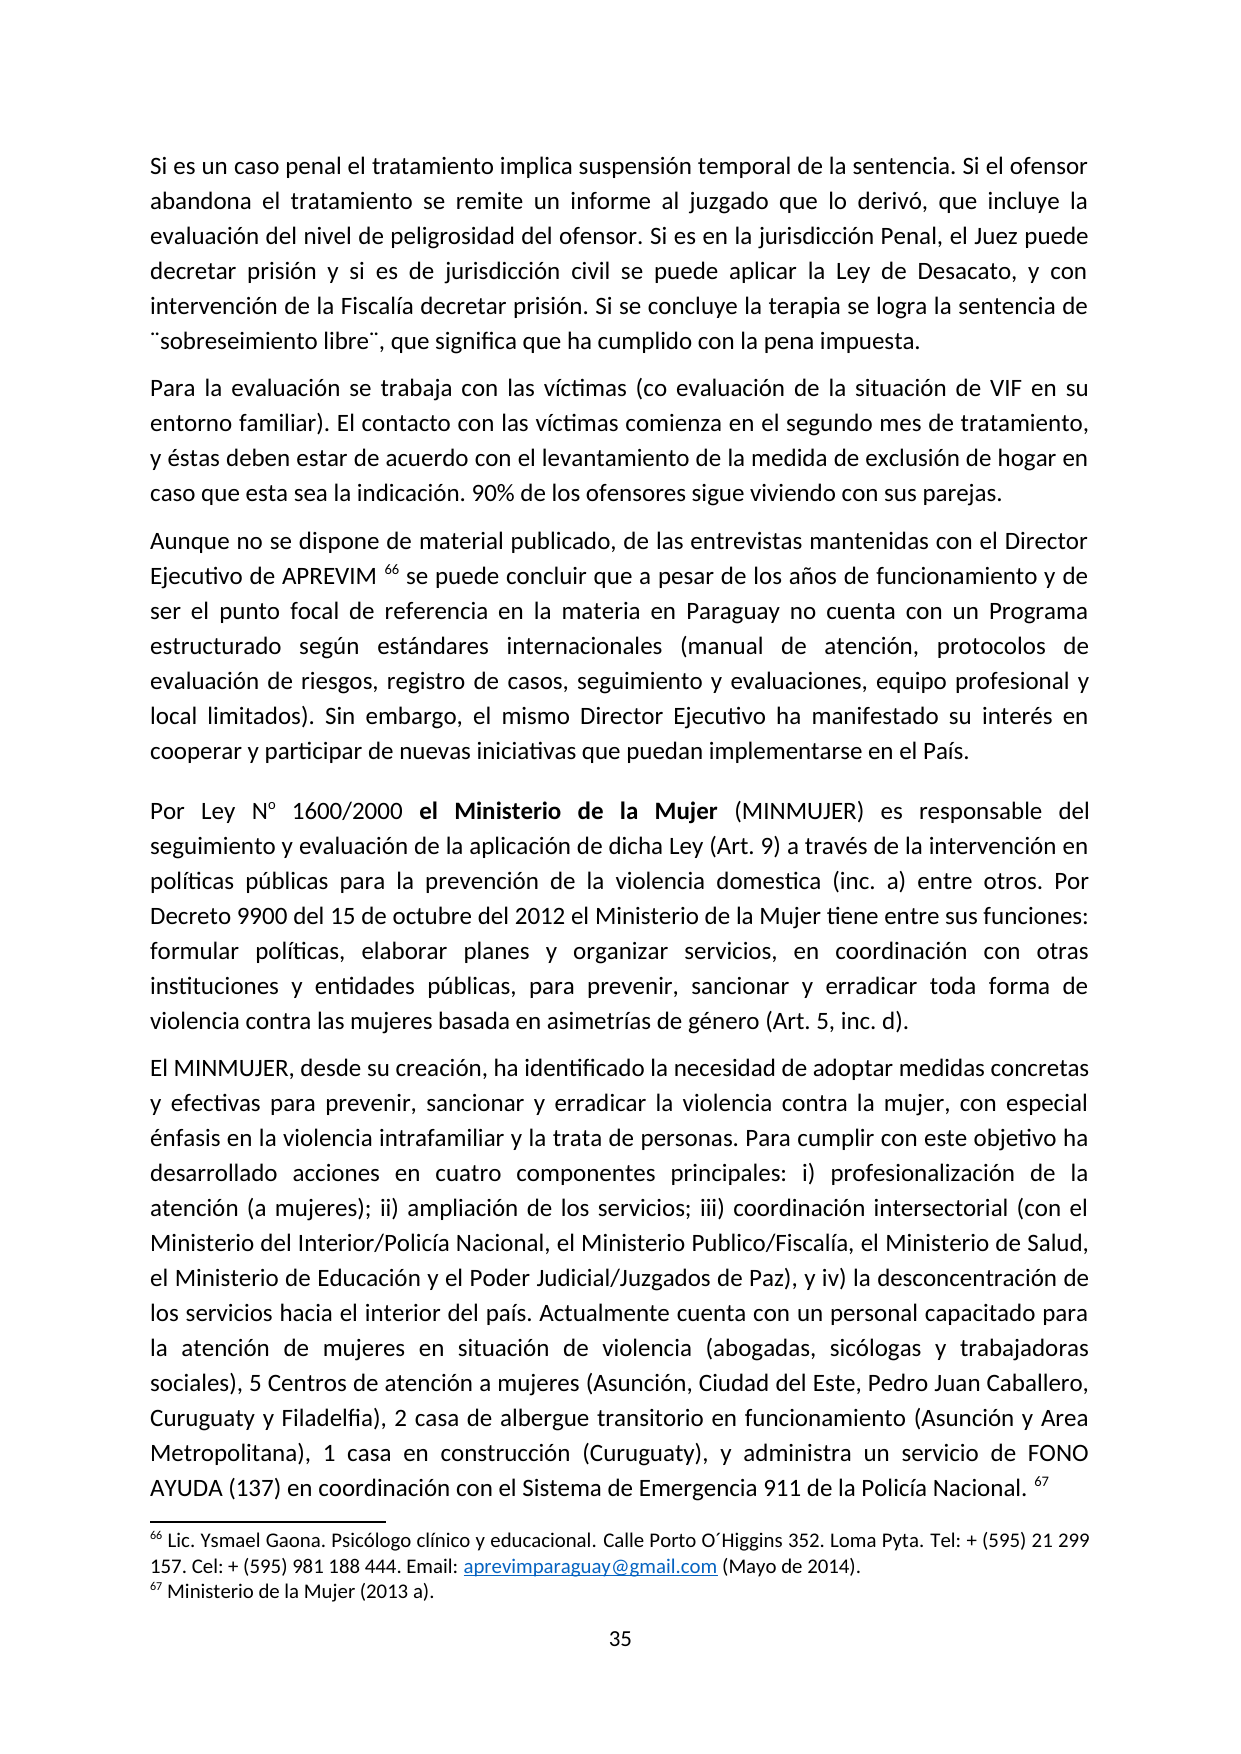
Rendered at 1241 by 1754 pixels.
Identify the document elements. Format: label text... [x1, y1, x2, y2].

text Si es un caso penal el tratamiento implica suspensión temporal de la sentencia. Si el ofensor abandona el tratamiento se remite un informe al juzgado que lo derivó, que incluye la evaluación del nivel de peligrosidad del ofensor. Si es en la jurisdicción Penal, el Juez puede decretar prisión y si es de jurisdicción civil se puede aplicar la Ley de Desacato, y con intervención de la Fiscalía decretar prisión. Si se concluye la terapia se logra la sentencia de ¨sobreseimiento libre¨, que significa que ha cumplido con la pena impuesta. [150, 150, 1090, 356]
text Por Ley No 1600/2000 el Ministerio de la Mujer (MINMUJER) es responsable del seguimiento y evaluación de la aplicación de dicha Ley (Art. 9) a través de la intervención en políticas públicas para la prevención de la violencia domestica (inc. a) entre otros. Por Decreto 9900 del 15 de octubre del 2012 el Ministerio de la Mujer tiene entre sus funciones: formular políticas, elaborar planes y organizar servicios, en coordinación con otras instituciones y entidades públicas, para prevenir, sancionar y erradicar toda forma de violencia contra las mujeres basada en asimetrías de género (Art. 5, inc. d). [150, 795, 1090, 1036]
text El MINMUJER, desde su creación, ha identificado la necesidad de adoptar medidas concretas y efectivas para prevenir, sancionar y erradicar la violencia contra la mujer, con especial énfasis en la violencia intrafamiliar y la trata de personas. Para cumplir con este objetivo ha desarrollado acciones en cuatro componentes principales: i) profesionalización de la atención (a mujeres); ii) ampliación de los servicios; iii) coordinación intersectorial (con el Ministerio del Interior/Policía Nacional, el Ministerio Publico/Fiscalía, el Ministerio de Salud, el Ministerio de Educación y el Poder Judicial/Juzgados de Paz), y iv) la desconcentración de los servicios hacia el interior del país. Actualmente cuenta con un personal capacitado para la atención de mujeres en situación de violencia (abogadas, sicólogas y trabajadoras sociales), 5 Centros de atención a mujeres (Asunción, Ciudad del Este, Pedro Juan Caballero, Curuguaty y Filadelfia), 2 casa de albergue transitorio en funcionamiento (Asunción y Area Metropolitana), 1 casa en construcción (Curuguaty), y administra un servicio de FONO AYUDA (137) en coordinación con el Sistema de Emergencia 911 de la Policía Nacional. [150, 1052, 1090, 1503]
text Aunque no se dispone de material publicado, de las entrevistas mantenidas con el Director Ejecutivo de APREVIM se puede concluir que a pesar de los años de funcionamiento y de ser el punto focal de referencia en la materia en Paraguay no cuenta con un Programa estructurado según estándares internacionales (manual de atención, protocolos de evaluación de riesgos, registro de casos, seguimiento y evaluaciones, equipo profesional y local limitados). Sin embargo, el mismo Director Ejecutivo ha manifestado su interés en cooperar y participar de nuevas iniciativas que puedan implementarse en el País. [150, 525, 1090, 766]
text Para la evaluación se trabaja con las víctimas (co evaluación de la situación de VIF en su entorno familiar). El contacto con las víctimas comienza en el segundo mes de tratamiento, y éstas deben estar de acuerdo con el levantamiento de la medida de exclusión de hogar en caso que esta sea la indicación. 90% de los ofensores sigue viviendo con sus parejas. [150, 372, 1090, 508]
